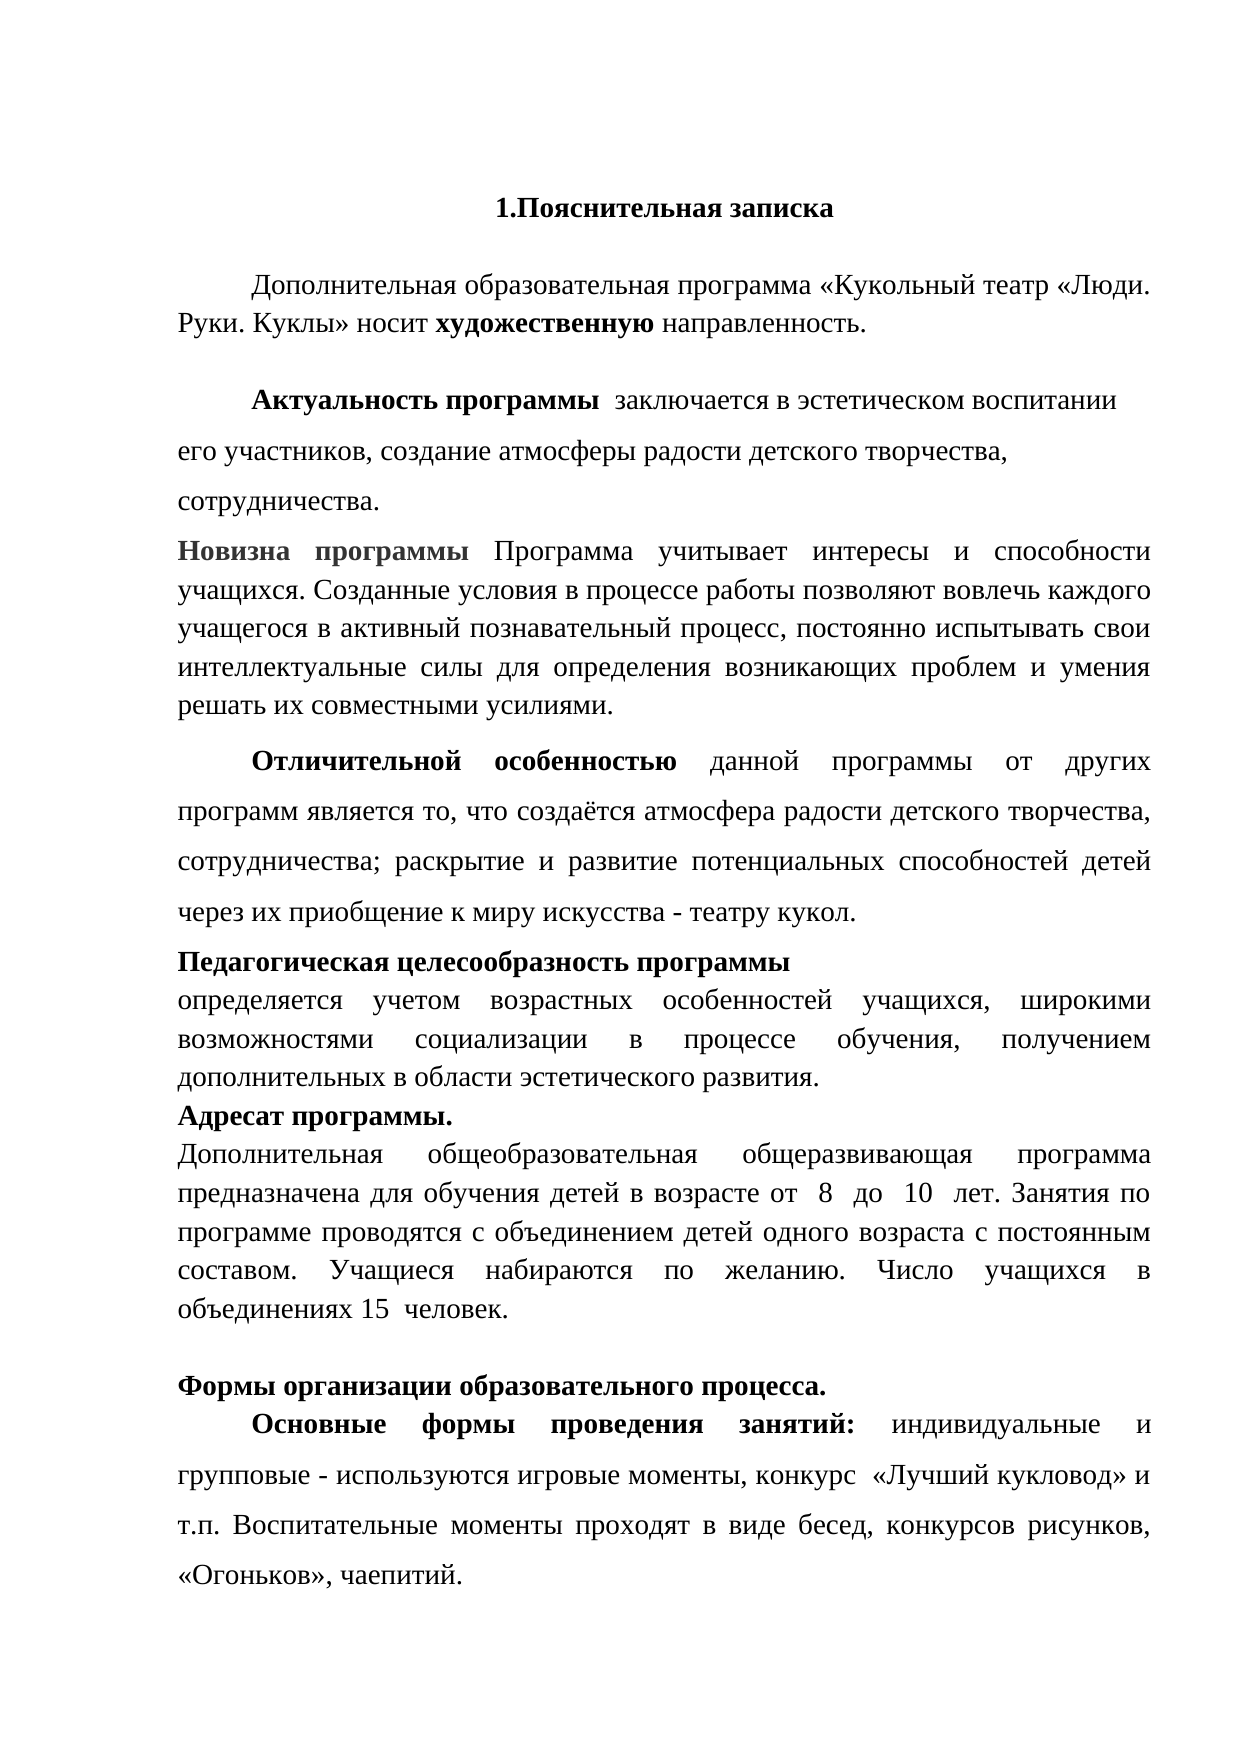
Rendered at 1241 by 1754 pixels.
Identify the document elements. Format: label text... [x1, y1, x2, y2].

text Основные формы проведения занятий: индивидуальные и групповые - используются игровые моменты, конкурс «Лучший кукловод» и т.п. Воспитательные моменты проходят в виде бесед, конкурсов рисунков, «Огоньков», чаепитий. [177, 1406, 1152, 1591]
text Отличительной особенностью данной программы от других программ является то, что создаётся атмосфера радости детского творчества, сотрудничества; раскрытие и развитие потенциальных способностей детей через их приобщение к миру искусства - театру кукол. [177, 743, 1152, 927]
text Новизна программы Программа учитывает интересы и способности учащихся. Созданные условия в процессе работы позволяют вовлечь каждого учащегося в активный познавательный процесс, постоянно испытывать свои интеллектуальные силы для определения возникающих проблем и умения решать их совместными усилиями. [177, 533, 1152, 721]
text Педагогическая целесообразность программы [177, 944, 1152, 977]
text Дополнительная общеобразовательная общеразвивающая программа предназначена для обучения детей в возрасте от 8 до 10 лет. Занятия по программе проводятся с объединением детей одного возраста с постоянным составом. Учащиеся набираются по желанию. Число учащихся в объединениях 15 человек. [177, 1137, 1152, 1324]
text определяется учетом возрастных особенностей учащихся, широкими возможностями социализации в процессе обучения, получением дополнительных в области эстетического развития. [177, 982, 1152, 1093]
text Формы организации образовательного процесса. [177, 1368, 1152, 1401]
text Дополнительная образовательная программа «Кукольный театр «Люди. Руки. Куклы» носит художественную направленность. [177, 267, 1152, 339]
text 1.Пояснительная записка [177, 190, 1152, 223]
text Актуальность программы заключается в эстетическом воспитании его участников, создание атмосферы радости детского творчества, сотрудничества. [177, 382, 1152, 517]
text Адресат программы. [177, 1098, 1152, 1132]
